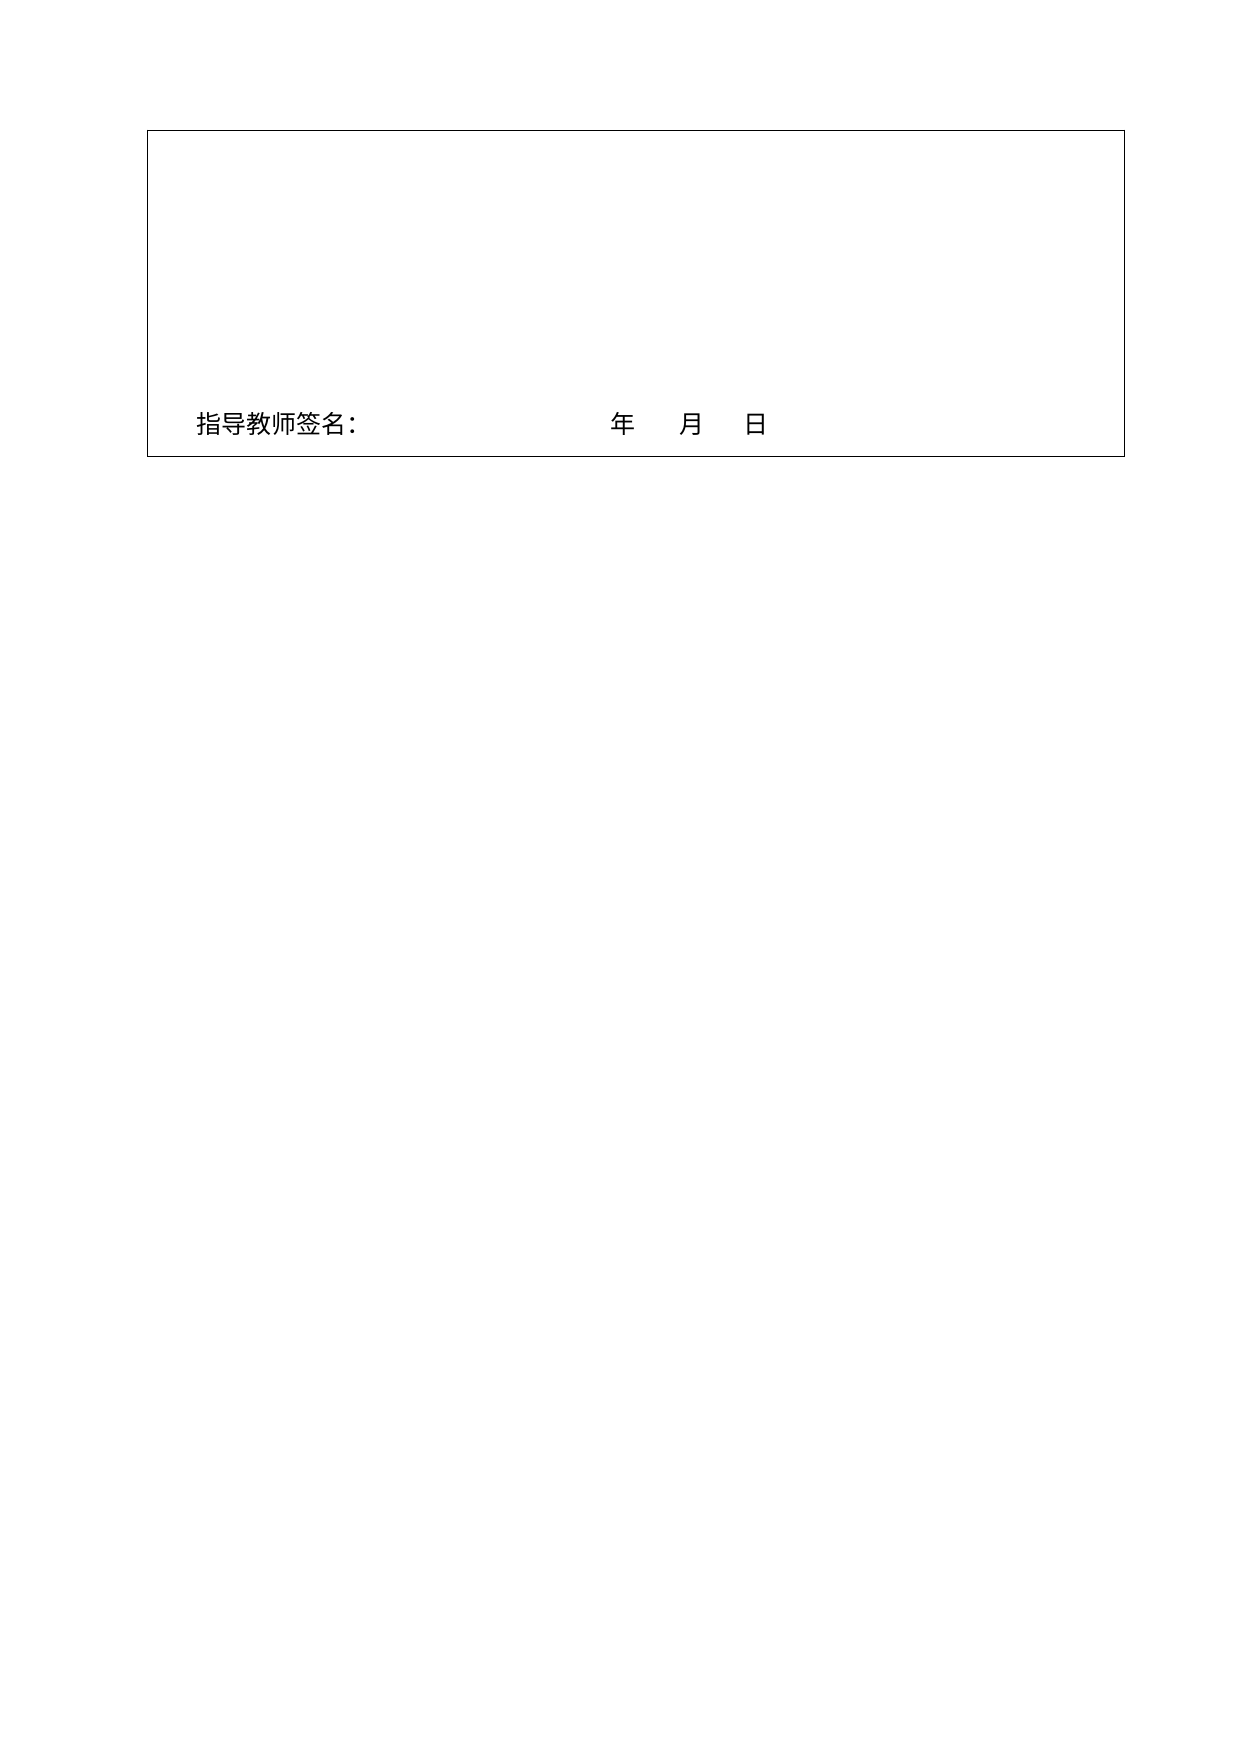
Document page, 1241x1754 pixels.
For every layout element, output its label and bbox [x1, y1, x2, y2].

table_cell [148, 131, 1124, 456]
